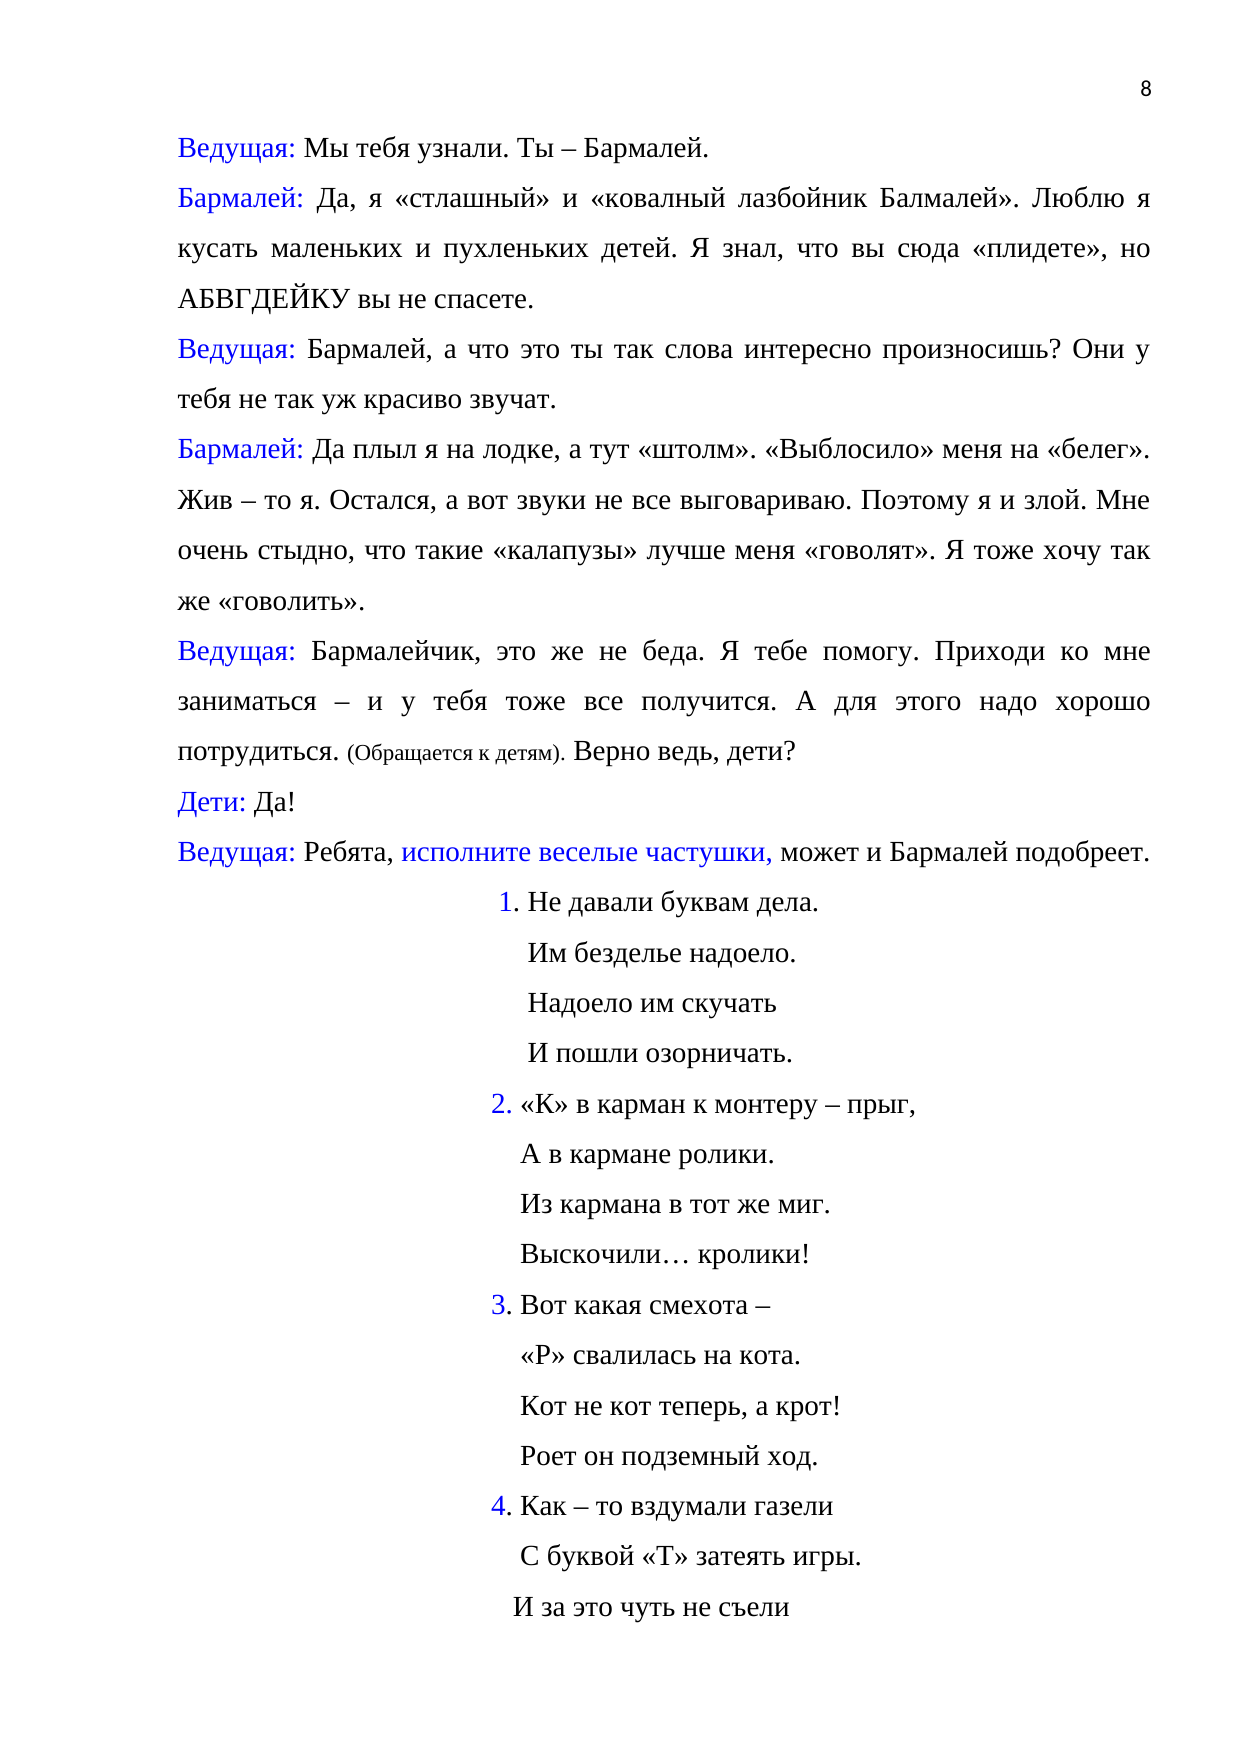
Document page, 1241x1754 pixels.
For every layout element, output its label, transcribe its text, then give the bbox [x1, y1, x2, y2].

text Ведущая: Бармалейчик, это же не беда. Я тебе помогу. Приходи ко мне заниматься – и у тебя тоже все получится. А для этого надо хорошо потрудиться. (Обращается к детям). Верно ведь, дети? [177, 633, 1152, 767]
text Им безделье надоело. [177, 935, 1152, 968]
text «Р» свалилась на кота. [177, 1337, 1152, 1371]
text Надоело им скучать [177, 985, 1152, 1019]
text И за это чуть не съели [177, 1589, 1152, 1622]
text Выскочили… кролики! [177, 1237, 1152, 1270]
text 2. «К» в карман к монтеру – прыг, [177, 1086, 1152, 1119]
text А в кармане ролики. [177, 1136, 1152, 1169]
text Роет он подземный ход. [177, 1438, 1152, 1471]
text Из кармана в тот же миг. [177, 1186, 1152, 1220]
text Ведущая: Мы тебя узнали. Ты – Бармалей. [177, 130, 1152, 163]
text 4. Как – то вздумали газели [177, 1488, 1152, 1522]
text Ведущая: Ребята, исполните веселые частушки, может и Бармалей подобреет. [177, 834, 1152, 868]
text С буквой «Т» затеять игры. [177, 1538, 1152, 1572]
text Ведущая: Бармалей, а что это ты так слова интересно произносишь? Они у тебя не так уж красиво звучат. [177, 331, 1152, 415]
text 3. Вот какая смехота – [177, 1287, 1152, 1321]
text Бармалей: Да плыл я на лодке, а тут «штолм». «Выблосило» меня на «белег». Жив – то я. Остался, а вот звуки не все выговариваю. Поэтому я и злой. Мне очень стыдно, что такие «калапузы» лучше меня «говолят». Я тоже хочу так же «говолить». [177, 432, 1152, 616]
text И пошли озорничать. [177, 1035, 1152, 1069]
text 1. Не давали буквам дела. [177, 884, 1152, 918]
text Дети: Да! [177, 784, 1152, 817]
text Кот не кот теперь, а крот! [177, 1388, 1152, 1421]
text Бармалей: Да, я «стлашный» и «ковалный лазбойник Балмалей». Люблю я кусать маленьких и пухленьких детей. Я знал, что вы сюда «плидете», но АБВГДЕЙКУ вы не спасете. [177, 180, 1152, 314]
